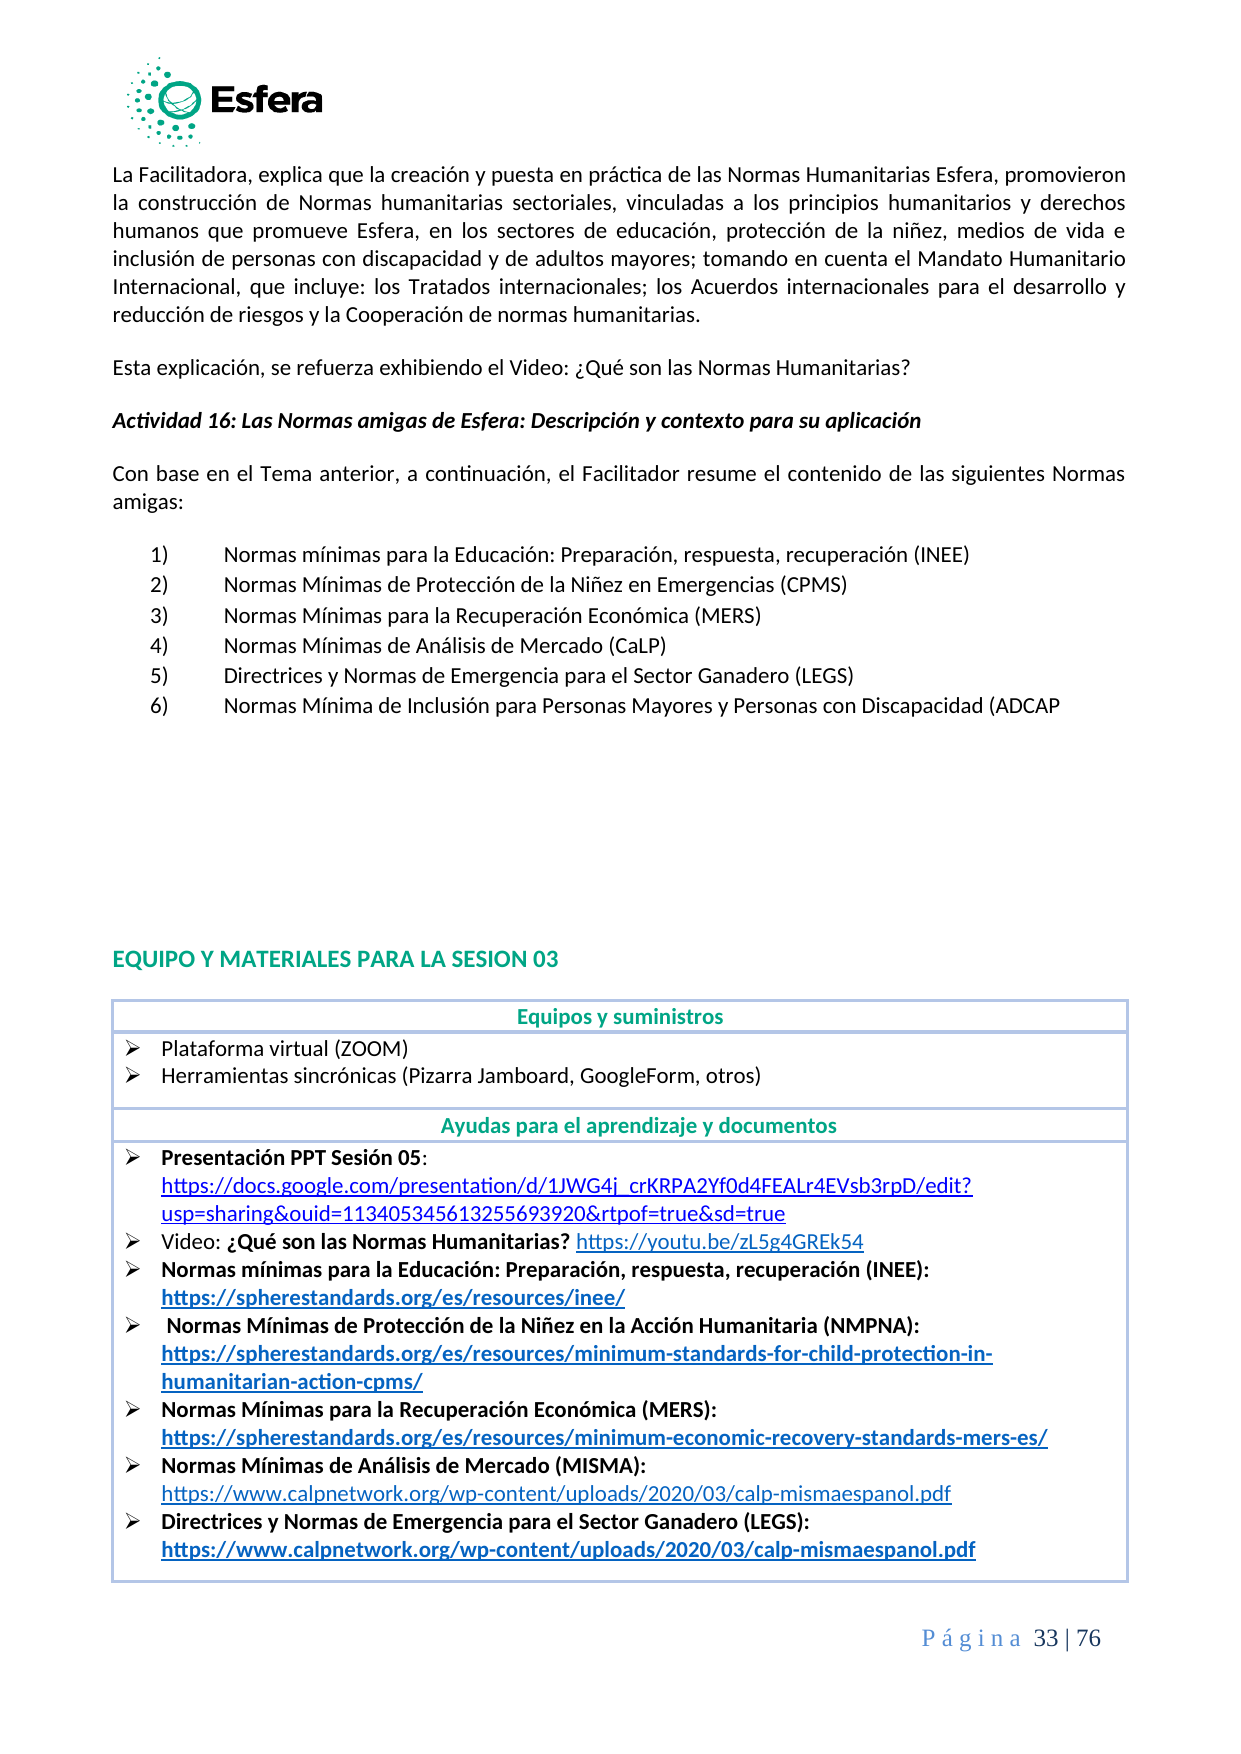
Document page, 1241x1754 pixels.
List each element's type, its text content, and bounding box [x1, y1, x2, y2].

list Normas Mínima de Inclusión para Personas Mayores y Personas con Discapacidad (ADCAP [150, 691, 1128, 719]
table_header Equipos y suministros [114, 1002, 1126, 1030]
list Normas mínimas para la Educación: Preparación, respuesta, recuperación (INEE) [150, 540, 1128, 568]
text EQUIPO Y MATERIALES PARA LA SESION 03 [112, 944, 1128, 974]
picture [126, 57, 323, 147]
text Con base en el Tema anterior, a continuación, el Facilitador resume el contenido de las siguientes Normas amigas: [112, 459, 1128, 515]
list Normas Mínimas de Protección de la Niñez en Emergencias (CPMS) [150, 571, 1128, 598]
table_cell Plataforma virtual (ZOOM) Herramientas sincrónicas (Pizarra Jamboard, GoogleForm, otros) [114, 1034, 1126, 1107]
list Normas Mínimas para la Recuperación Económica (MERS) [150, 601, 1128, 629]
list Directrices y Normas de Emergencia para el Sector Ganadero (LEGS) [150, 661, 1128, 689]
table_cell Ayudas para el aprendizaje y documentos [114, 1110, 1126, 1140]
list Normas Mínimas de Análisis de Mercado (CaLP) [150, 631, 1128, 659]
text Actividad 16: Las Normas amigas de Esfera: Descripción y contexto para su aplicación [112, 406, 1128, 434]
text Esta explicación, se refuerza exhibiendo el Video: ¿Qué son las Normas Humanitarias? [112, 353, 1128, 381]
text La Facilitadora, explica que la creación y puesta en práctica de las Normas Humanitarias Esfera, promovieron la construcción de Normas humanitarias sectoriales, vinculadas a los principios humanitarios y derechos humanos que promueve Esfera, en los sectores de educación, protección de la niñez, medios de vida e inclusión de personas con discapacidad y de adultos mayores; tomando en cuenta el Mandato Humanitario Internacional, que incluye: los Tratados internacionales; los Acuerdos internacionales para el desarrollo y reducción de riesgos y la Cooperación de normas humanitarias. [112, 160, 1128, 328]
